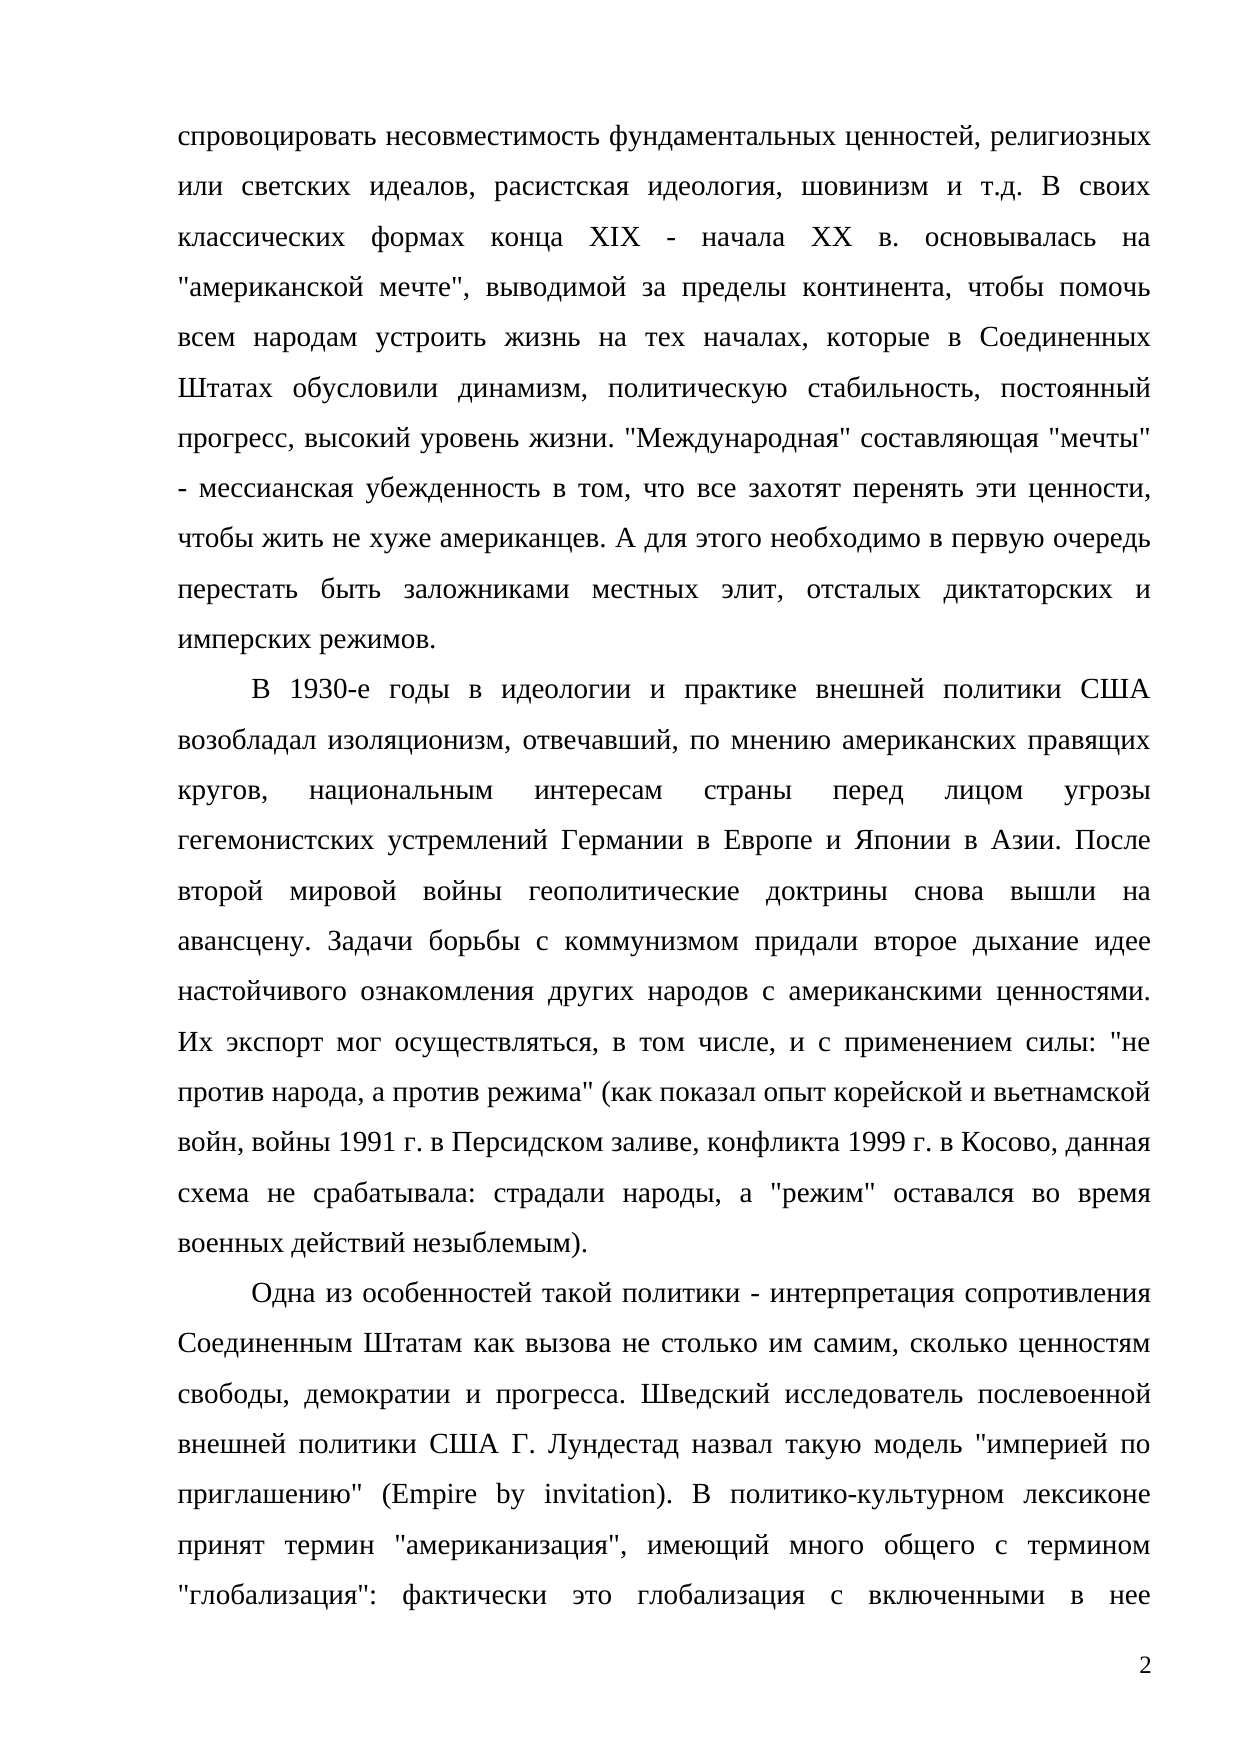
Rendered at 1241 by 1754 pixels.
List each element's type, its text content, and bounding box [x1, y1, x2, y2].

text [177, 1275, 1152, 1611]
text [177, 118, 1152, 655]
text В 1930-е годы в идеологии и практике внешней политики США возобладал изоляционизм, отвечавший, по мнению американских правящих кругов, национальным интересам страны перед лицом угрозы гегемонистских устремлений Германии в Европе и Японии в Азии. После второй мировой войны геополитические доктрины снова вышли на авансцену. Задачи борьбы с коммунизмом придали второе дыхание идее настойчивого ознакомления других народов с американскими ценностями. Их экспорт мог осуществляться, в том числе, и с применением силы: "не против народа, а против режима" (как показал опыт корейской и вьетнамской войн, войны 1991 г. в Персидском заливе, конфликта 1999 г. в Косово, данная схема не срабатывала: страдали народы, а "режим" оставался во время военных действий незыблемым). [177, 672, 1152, 1258]
